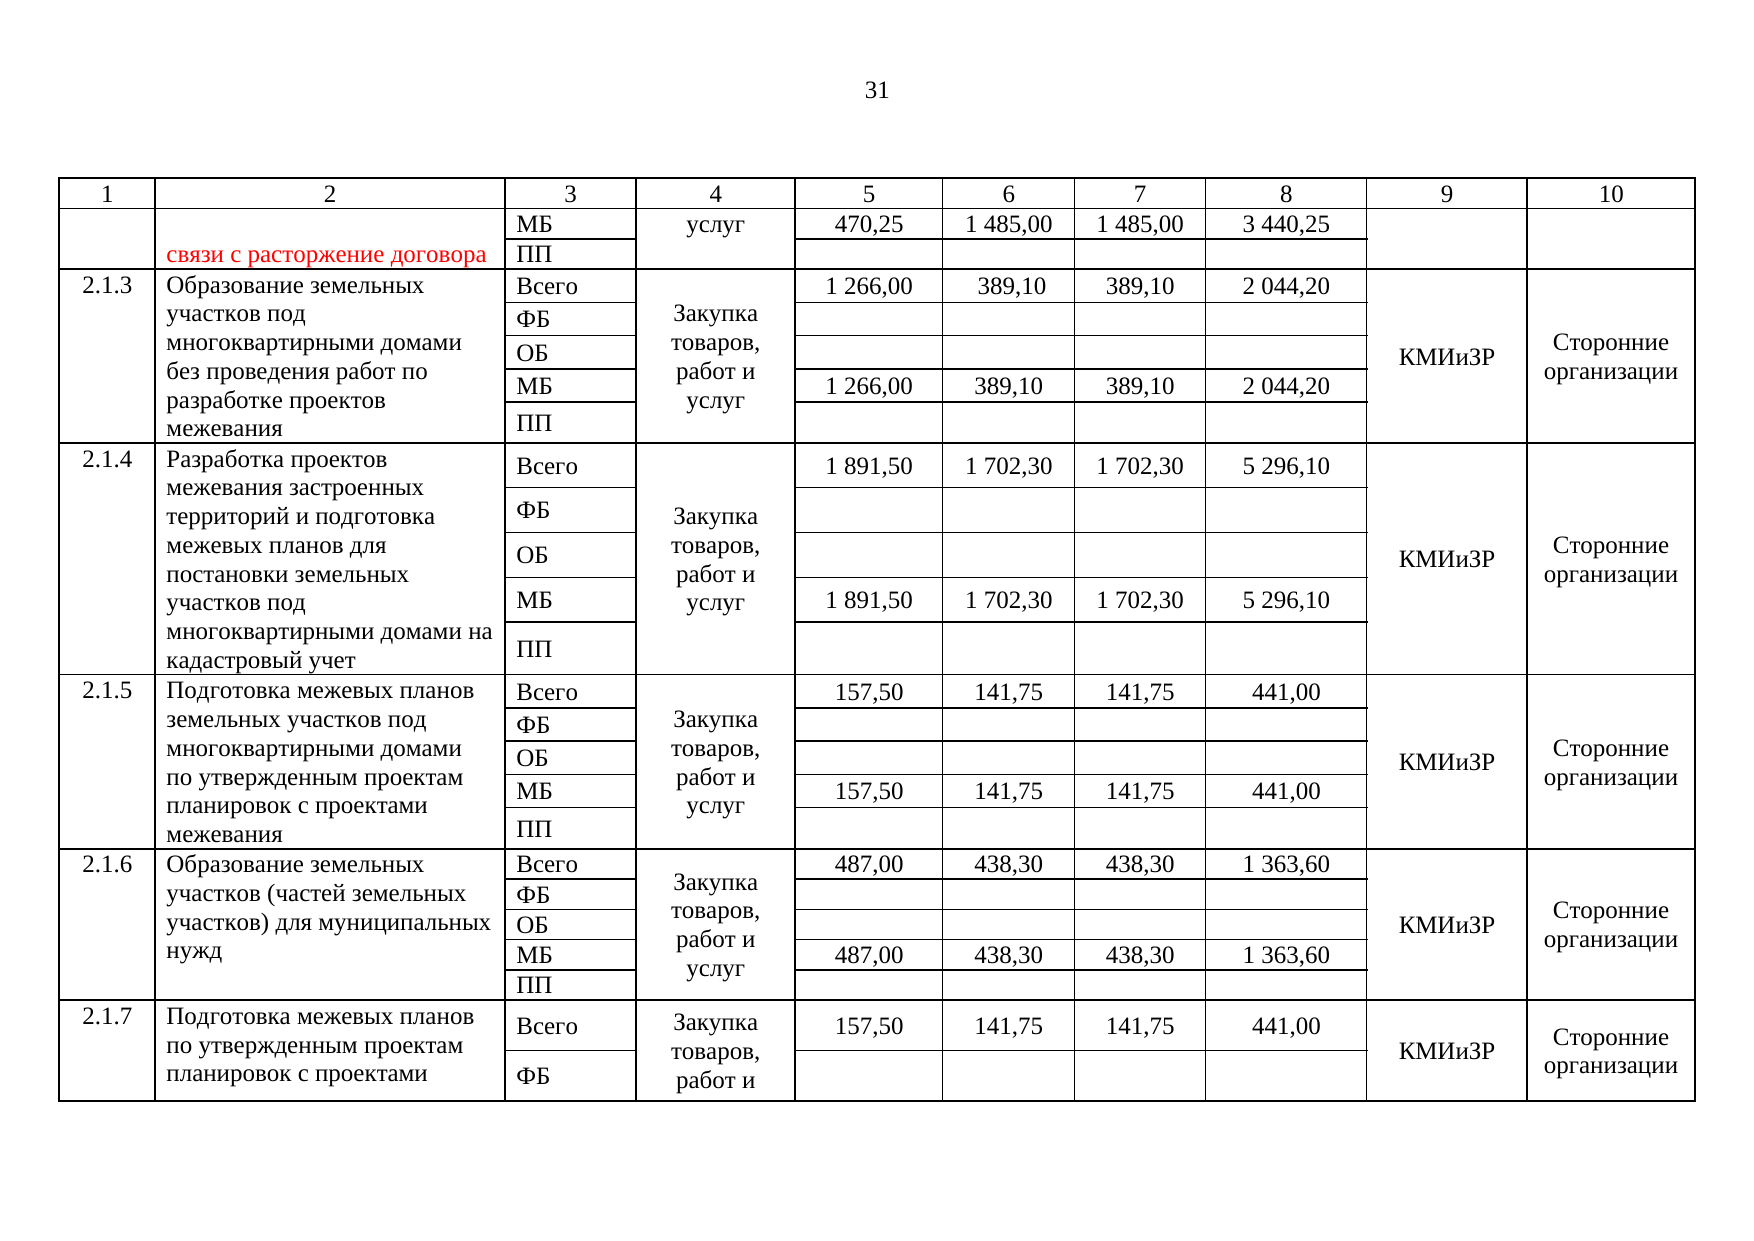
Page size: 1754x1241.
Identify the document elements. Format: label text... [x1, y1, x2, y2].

table_cell 438,30 [943, 850, 1074, 878]
table_cell [1206, 808, 1366, 848]
table_cell Закупка товаров, работ и услуг [637, 444, 794, 674]
table_cell [943, 709, 1074, 740]
table_cell [1206, 742, 1366, 773]
table_cell 141,75 [943, 1001, 1074, 1050]
table_cell Сторонние организации [1528, 850, 1694, 999]
table_cell [1075, 240, 1205, 268]
table_cell [796, 240, 942, 268]
table_cell [1075, 709, 1205, 740]
table_cell 438,30 [1075, 940, 1205, 969]
table_cell [1206, 303, 1366, 334]
table_cell 389,10 [943, 270, 1074, 301]
table_cell 2.1.4 [60, 444, 154, 674]
table_cell [1075, 808, 1205, 848]
table_header 6 [943, 179, 1074, 207]
table_cell Образование земельных участков (частей земельных участков) для муниципальных нужд [156, 850, 504, 999]
table_header 5 [796, 179, 942, 207]
table_cell МБ [506, 209, 635, 238]
table_cell [796, 488, 942, 532]
table_cell КМИиЗР [1367, 1001, 1526, 1100]
table_cell Сторонние организации [1528, 675, 1694, 848]
table_cell ОБ [506, 336, 635, 368]
table_cell Всего [506, 675, 635, 707]
table_cell [1206, 623, 1366, 674]
table_cell [1206, 910, 1366, 939]
table_cell Образование земельных участков под многоквартирными домами без проведения работ по разработке проектов межевания [156, 270, 504, 442]
table_cell 1 266,00 [796, 370, 942, 401]
table_cell [943, 240, 1074, 268]
table_cell 5 296,10 [1206, 578, 1366, 621]
table_cell [1075, 403, 1205, 442]
table_cell КМИиЗР [1367, 444, 1526, 674]
table_cell ФБ [506, 488, 635, 532]
table_cell 1 485,00 [1075, 209, 1205, 238]
table_cell ФБ [506, 1051, 635, 1100]
table_cell 141,75 [1075, 775, 1205, 807]
table_cell [1075, 488, 1205, 532]
table_cell [943, 808, 1074, 848]
table_cell [1206, 488, 1366, 532]
table_cell [1075, 1051, 1205, 1100]
table_cell Сторонние организации [1528, 444, 1694, 674]
table_cell КМИиЗР [1367, 270, 1526, 442]
table_cell 141,75 [1075, 675, 1205, 707]
table_cell [943, 1051, 1074, 1100]
table_cell ОБ [506, 742, 635, 773]
table_cell Разработка проектов межевания застроенных территорий и подготовка межевых планов для постановки земельных участков под многоквартирными домами на кадастровый учет [156, 444, 504, 674]
table_cell 141,75 [1075, 1001, 1205, 1050]
table_cell [1206, 1051, 1366, 1100]
table_cell [943, 403, 1074, 442]
table_header 7 [1075, 179, 1205, 207]
table_cell 1 891,50 [796, 578, 942, 621]
table_cell 441,00 [1206, 775, 1366, 807]
table_header 8 [1206, 179, 1366, 207]
table_cell 1 702,30 [943, 578, 1074, 621]
table_cell ОБ [506, 533, 635, 576]
table_cell 5 296,10 [1206, 444, 1366, 487]
table_cell Закупка товаров, работ и услуг [637, 850, 794, 999]
table_cell Всего [506, 444, 635, 487]
table_cell [1075, 910, 1205, 939]
table_cell [796, 403, 942, 442]
table_cell Всего [506, 850, 635, 878]
table_cell [1206, 533, 1366, 576]
table_cell [796, 709, 942, 740]
table_cell 389,10 [1075, 270, 1205, 301]
table_cell 487,00 [796, 850, 942, 878]
table_cell [943, 623, 1074, 674]
table_cell 441,00 [1206, 675, 1366, 707]
table_cell МБ [506, 775, 635, 807]
table_cell Закупка товаров, работ и услуг [637, 1001, 794, 1100]
table_cell 487,00 [796, 940, 942, 969]
table_cell [943, 533, 1074, 576]
table_cell 157,50 [796, 1001, 942, 1050]
table_header 1 [60, 179, 154, 207]
table_cell [1206, 971, 1366, 999]
table_cell [1075, 336, 1205, 368]
table_cell Всего [506, 1001, 635, 1050]
table_cell 1 891,50 [796, 444, 942, 487]
table_cell [796, 1051, 942, 1100]
table_cell ПП [506, 623, 635, 674]
table_cell Закупка товаров, работ и услуг [637, 270, 794, 442]
table_cell [796, 808, 942, 848]
table_header 4 [637, 179, 794, 207]
table_cell [796, 533, 942, 576]
table_cell 1 702,30 [1075, 444, 1205, 487]
table_cell Сторонние организации [1528, 270, 1694, 442]
table_cell ПП [506, 808, 635, 848]
table_cell КМИиЗР [1367, 675, 1526, 848]
table_cell 3 440,25 [1206, 209, 1366, 238]
table_cell Закупка товаров, работ и услуг [637, 675, 794, 848]
table_cell 1 363,60 [1206, 940, 1366, 969]
table_cell [796, 880, 942, 908]
table_cell [796, 971, 942, 999]
table_cell [1075, 303, 1205, 334]
table_cell 1 485,00 [943, 209, 1074, 238]
table_cell [943, 303, 1074, 334]
table_cell ПП [506, 403, 635, 442]
table_cell [1075, 623, 1205, 674]
table_cell 470,25 [796, 209, 942, 238]
table_cell 1 363,60 [1206, 850, 1366, 878]
table_cell 2.1.3 [60, 270, 154, 442]
table_cell [943, 742, 1074, 773]
table_cell [796, 910, 942, 939]
table_cell 438,30 [943, 940, 1074, 969]
table_cell 2 044,20 [1206, 370, 1366, 401]
table_cell 389,10 [943, 370, 1074, 401]
table_cell 1 702,30 [1075, 578, 1205, 621]
table_header 10 [1528, 179, 1694, 207]
table_cell 141,75 [943, 675, 1074, 707]
table_cell Всего [506, 270, 635, 301]
table_cell Сторонние организации [1528, 1001, 1694, 1100]
table_cell 2.1.7 [60, 1001, 154, 1100]
table_cell [796, 336, 942, 368]
table_cell 157,50 [796, 775, 942, 807]
table_cell 441,00 [1206, 1001, 1366, 1050]
table_cell ФБ [506, 303, 635, 334]
table_header 3 [506, 179, 635, 207]
table_cell [1206, 240, 1366, 268]
table_cell 1 702,30 [943, 444, 1074, 487]
table_cell [943, 880, 1074, 908]
table_cell Подготовка межевых планов по утвержденным проектам планировок с проектами межевания земельных участков под многоквартирными домами, детскими, спортивными площадками, скверами, зелеными зонами [156, 1001, 504, 1100]
table_cell ФБ [506, 880, 635, 908]
table_cell КМИиЗР [1367, 850, 1526, 999]
table_cell 389,10 [1075, 370, 1205, 401]
table_cell [1206, 403, 1366, 442]
table_cell [1206, 336, 1366, 368]
table_header 9 [1367, 179, 1526, 207]
table_cell [1075, 971, 1205, 999]
table_cell [1075, 533, 1205, 576]
table_cell Подготовка межевых планов земельных участков под многоквартирными домами по утвержденным проектам планировок с проектами межевания [156, 675, 504, 848]
table_cell [1206, 880, 1366, 908]
table_cell [943, 488, 1074, 532]
table_cell [943, 910, 1074, 939]
table_cell [943, 336, 1074, 368]
table_cell 438,30 [1075, 850, 1205, 878]
table_cell МБ [506, 578, 635, 621]
table_cell [796, 623, 942, 674]
table_header 2 [156, 179, 504, 207]
table_cell ПП [506, 971, 635, 999]
table_cell [1075, 742, 1205, 773]
table_cell 2.1.5 [60, 675, 154, 848]
table_cell МБ [506, 940, 635, 969]
table_cell [943, 971, 1074, 999]
table_cell МБ [506, 370, 635, 401]
table_cell ОБ [506, 910, 635, 939]
table_cell 2.1.6 [60, 850, 154, 999]
table_cell [796, 742, 942, 773]
table_cell 2 044,20 [1206, 270, 1366, 301]
table_cell ФБ [506, 709, 635, 740]
table_cell [1206, 709, 1366, 740]
table_cell 1 266,00 [796, 270, 942, 301]
table_cell [796, 303, 942, 334]
table_cell ПП [506, 240, 635, 268]
table_cell 141,75 [943, 775, 1074, 807]
table_cell 157,50 [796, 675, 942, 707]
table_cell [1075, 880, 1205, 908]
